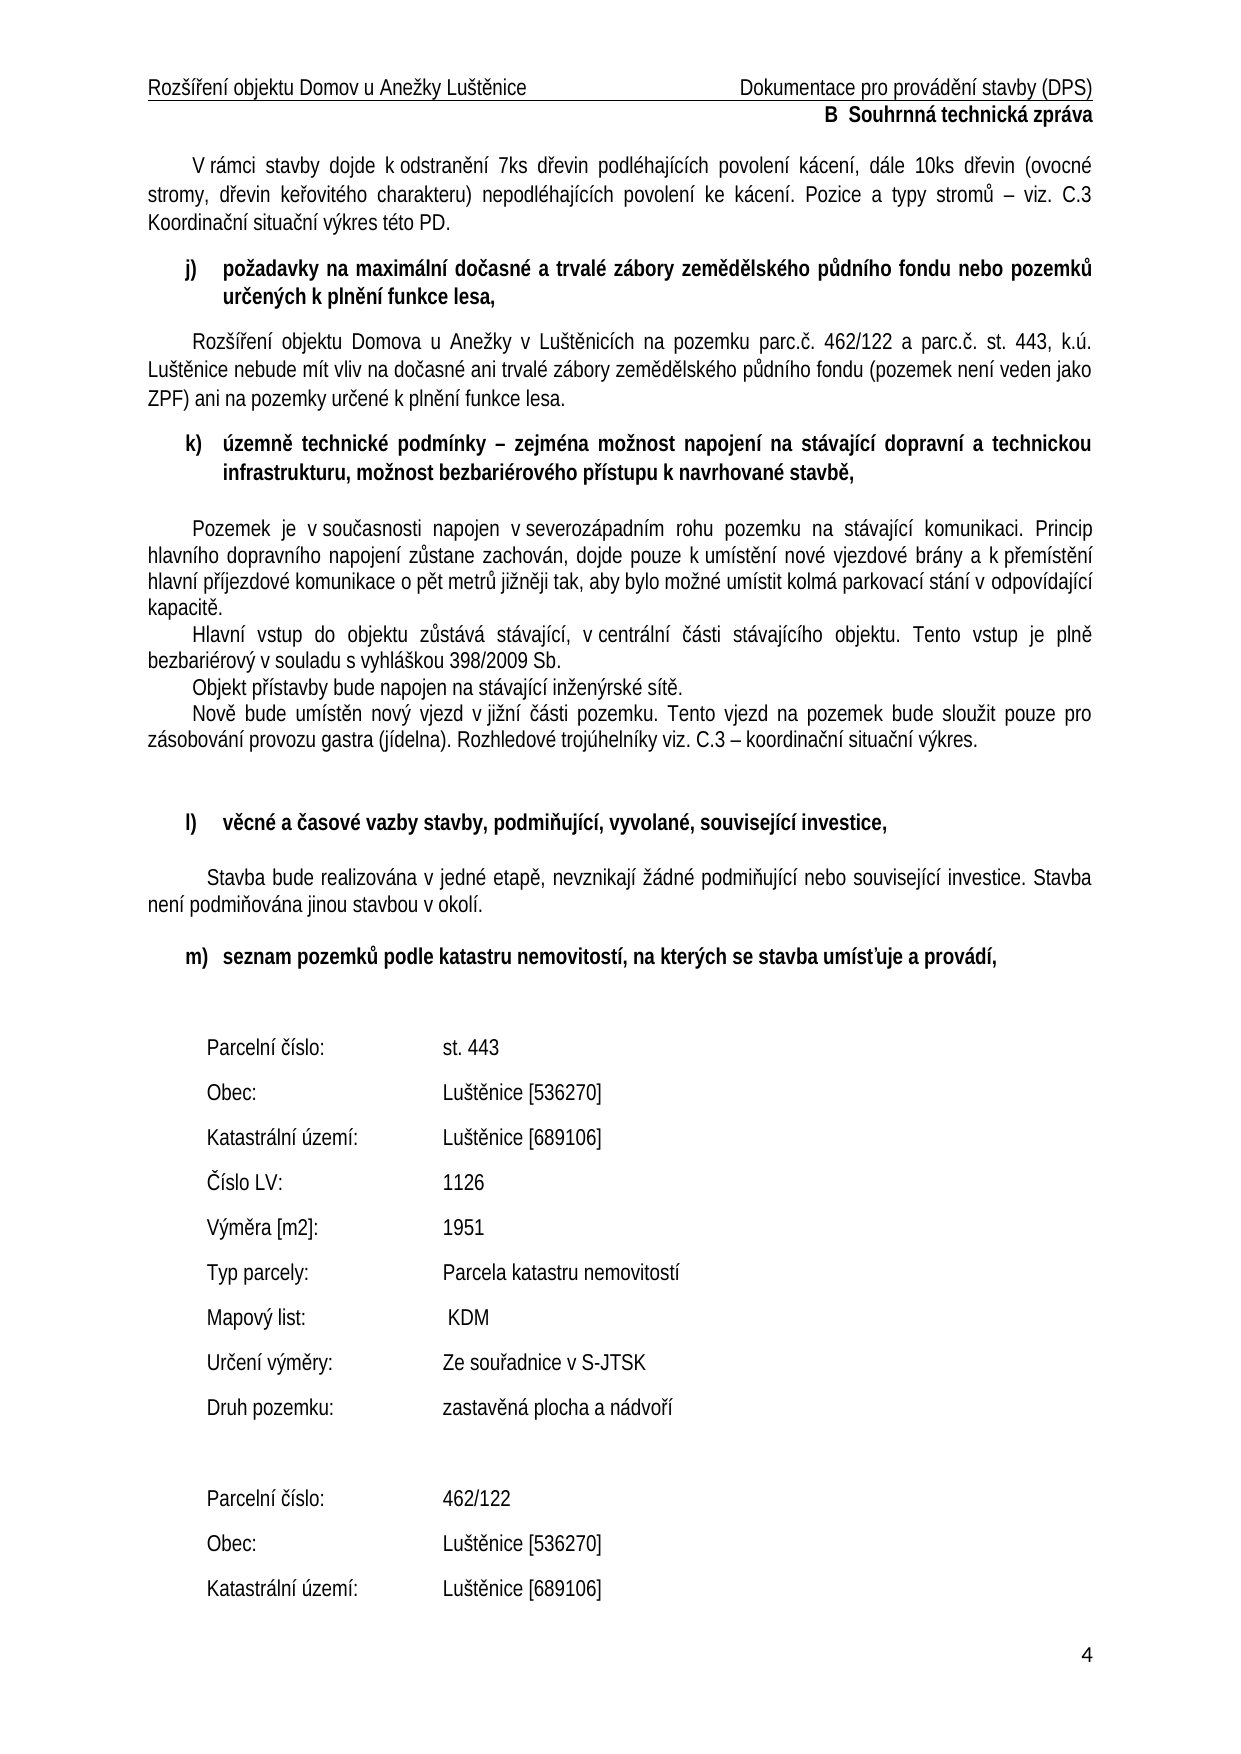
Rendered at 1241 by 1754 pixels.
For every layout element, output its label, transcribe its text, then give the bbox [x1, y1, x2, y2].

text Parcelní číslo: st. 443 [148, 1033, 1093, 1060]
list požadavky na maximální dočasné a trvalé zábory zemědělského půdního fondu nebo pozemků určených k plnění funkce lesa, [185, 254, 1093, 309]
list věcné a časové vazby stavby, podmiňující, vyvolané, související investice, [185, 809, 1093, 836]
text Hlavní vstup do objektu zůstává stávající, v centrální části stávajícího objektu. Tento vstup je plně bezbariérový v souladu s vyhláškou 398/2009 Sb. [148, 621, 1093, 673]
text Pozemek je v současnosti napojen v severozápadním rohu pozemku na stávající komunikaci. Princip hlavního dopravního napojení zůstane zachován, dojde pouze k umístění nové vjezdové brány a k přemístění hlavní příjezdové komunikace o pět metrů jižněji tak, aby bylo možné umístit kolmá parkovací stání v odpovídající kapacitě. [148, 515, 1093, 621]
text Výměra [m2]: 1951 [148, 1214, 1093, 1240]
text Objekt přístavby bude napojen na stávající inženýrské sítě. [148, 673, 1093, 700]
list seznam pozemků podle katastru nemovitostí, na kterých se stavba umísťuje a provádí, [185, 943, 1093, 969]
text Mapový list: KDM [148, 1304, 1093, 1330]
text Parcelní číslo: 462/122 [148, 1484, 1093, 1511]
text Katastrální území: Luštěnice [689106] [148, 1124, 1093, 1150]
list územně technické podmínky – zejména možnost napojení na stávající dopravní a technickou infrastrukturu, možnost bezbariérového přístupu k navrhované stavbě, [185, 430, 1093, 485]
text Katastrální území: Luštěnice [689106] [148, 1575, 1093, 1601]
text Určení výměry: Ze souřadnice v S-JTSK [148, 1349, 1093, 1376]
text V rámci stavby dojde k odstranění 7ks dřevin podléhajících povolení kácení, dále 10ks dřevin (ovocné stromy, dřevin keřovitého charakteru) nepodléhajících povolení ke kácení. Pozice a typy stromů – viz. C.3 Koordinační situační výkres této PD. [148, 152, 1093, 236]
text Obec: Luštěnice [536270] [148, 1529, 1093, 1556]
text Typ parcely: Parcela katastru nemovitostí [148, 1259, 1093, 1285]
list Stavba bude realizována v jedné etapě, nevznikají žádné podmiňující nebo související investice. Stavba není podmiňována jinou stavbou v okolí. [148, 864, 1093, 917]
text Nově bude umístěn nový vjezd v jižní části pozemku. Tento vjezd na pozemek bude sloužit pouze pro zásobování provozu gastra (jídelna). Rozhledové trojúhelníky viz. C.3 – koordinační situační výkres. [148, 700, 1093, 752]
text Rozšíření objektu Domova u Anežky v Luštěnicích na pozemku parc.č. 462/122 a parc.č. st. 443, k.ú. Luštěnice nebude mít vliv na dočasné ani trvalé zábory zemědělského půdního fondu (pozemek není veden jako ZPF) ani na pozemky určené k plnění funkce lesa. [148, 328, 1093, 411]
text Druh pozemku: zastavěná plocha a nádvoří [148, 1394, 1093, 1421]
text Číslo LV: 1126 [148, 1169, 1093, 1195]
text Obec: Luštěnice [536270] [148, 1078, 1093, 1105]
